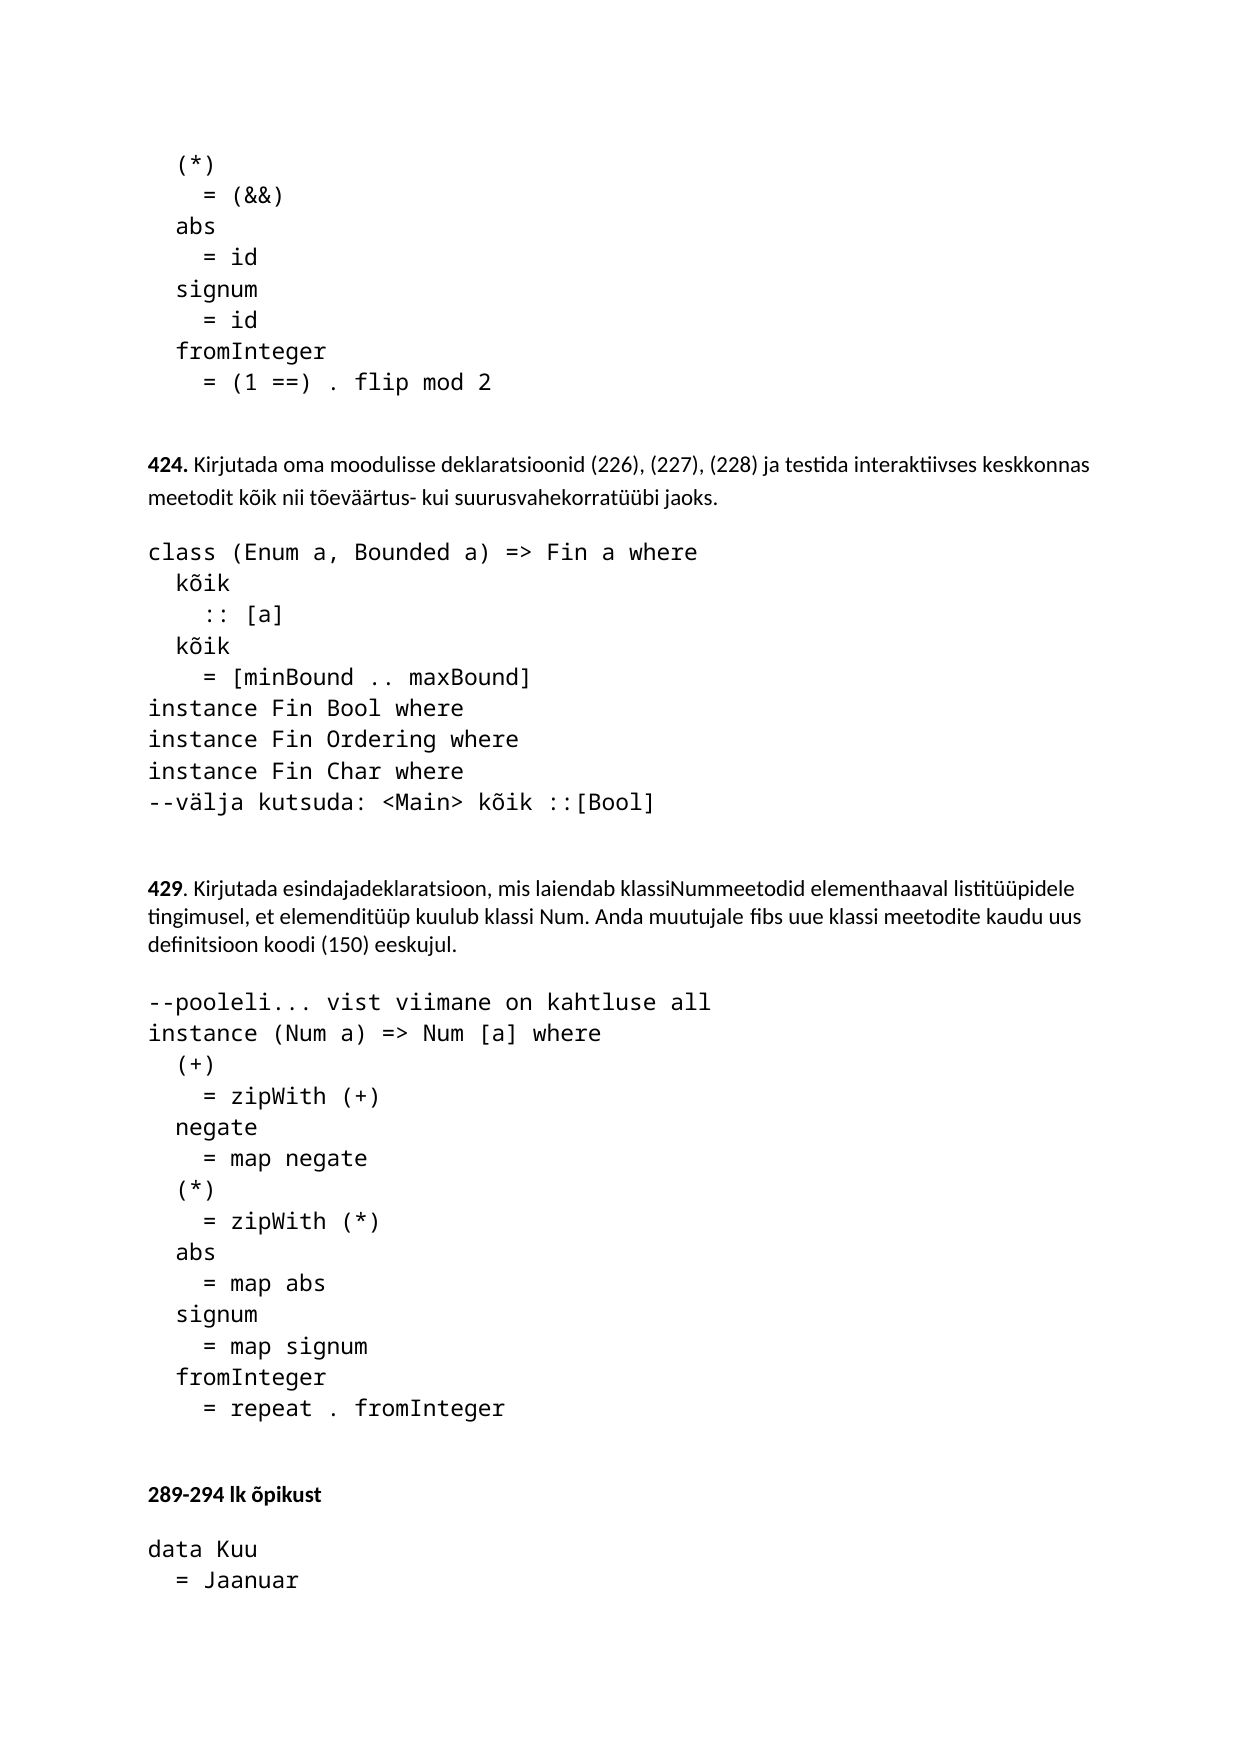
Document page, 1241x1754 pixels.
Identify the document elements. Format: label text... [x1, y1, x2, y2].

text = [minBound .. maxBound] [148, 661, 1093, 692]
text instance Fin Ordering where [148, 723, 1093, 754]
text 289-294 lk õpikust [148, 1480, 1093, 1508]
text (*) [148, 1173, 1093, 1205]
text = id [148, 241, 1093, 273]
text fromInteger [148, 1361, 1093, 1392]
text kõik [148, 567, 1093, 598]
text = zipWith (+) [148, 1080, 1093, 1111]
text instance Fin Char where [148, 754, 1093, 786]
text data Kuu [148, 1533, 1093, 1564]
text signum [148, 1298, 1093, 1330]
text = id [148, 304, 1093, 335]
text = zipWith (*) [148, 1205, 1093, 1236]
text instance Fin Bool where [148, 692, 1093, 723]
text :: [a] [148, 598, 1093, 629]
text signum [148, 273, 1093, 304]
text = map abs [148, 1267, 1093, 1298]
text = Jaanuar [148, 1564, 1093, 1596]
text abs [148, 210, 1093, 241]
text = repeat . fromInteger [148, 1392, 1093, 1423]
text = map negate [148, 1142, 1093, 1173]
text = (1 ==) . flip mod 2 [148, 366, 1093, 398]
text --pooleli... vist viimane on kahtluse all [148, 986, 1093, 1017]
text = (&&) [148, 179, 1093, 210]
text fromInteger [148, 335, 1093, 366]
text (*) [148, 148, 1093, 179]
text negate [148, 1111, 1093, 1142]
text = map signum [148, 1330, 1093, 1361]
text 429. Kirjutada esindajadeklaratsioon, mis laiendab klassiNummeetodid elementhaaval listitüüpidele tingimusel, et elemenditüüp kuulub klassi Num. Anda muutujale fibs uue klassi meetodite kaudu uus deﬁnitsioon koodi (150) eeskujul. [148, 874, 1093, 958]
text (+) [148, 1048, 1093, 1080]
text 424. Kirjutada oma moodulisse deklaratsioonid (226), (227), (228) ja testida interaktiivses keskkonnas meetodit kõik nii tõeväärtus- kui suurusvahekorratüübi jaoks. [148, 451, 1093, 511]
text kõik [148, 629, 1093, 661]
text --välja kutsuda: <Main> kõik ::[Bool] [148, 786, 1093, 817]
text class (Enum a, Bounded a) => Fin a where [148, 536, 1093, 567]
text abs [148, 1236, 1093, 1267]
text instance (Num a) => Num [a] where [148, 1017, 1093, 1048]
